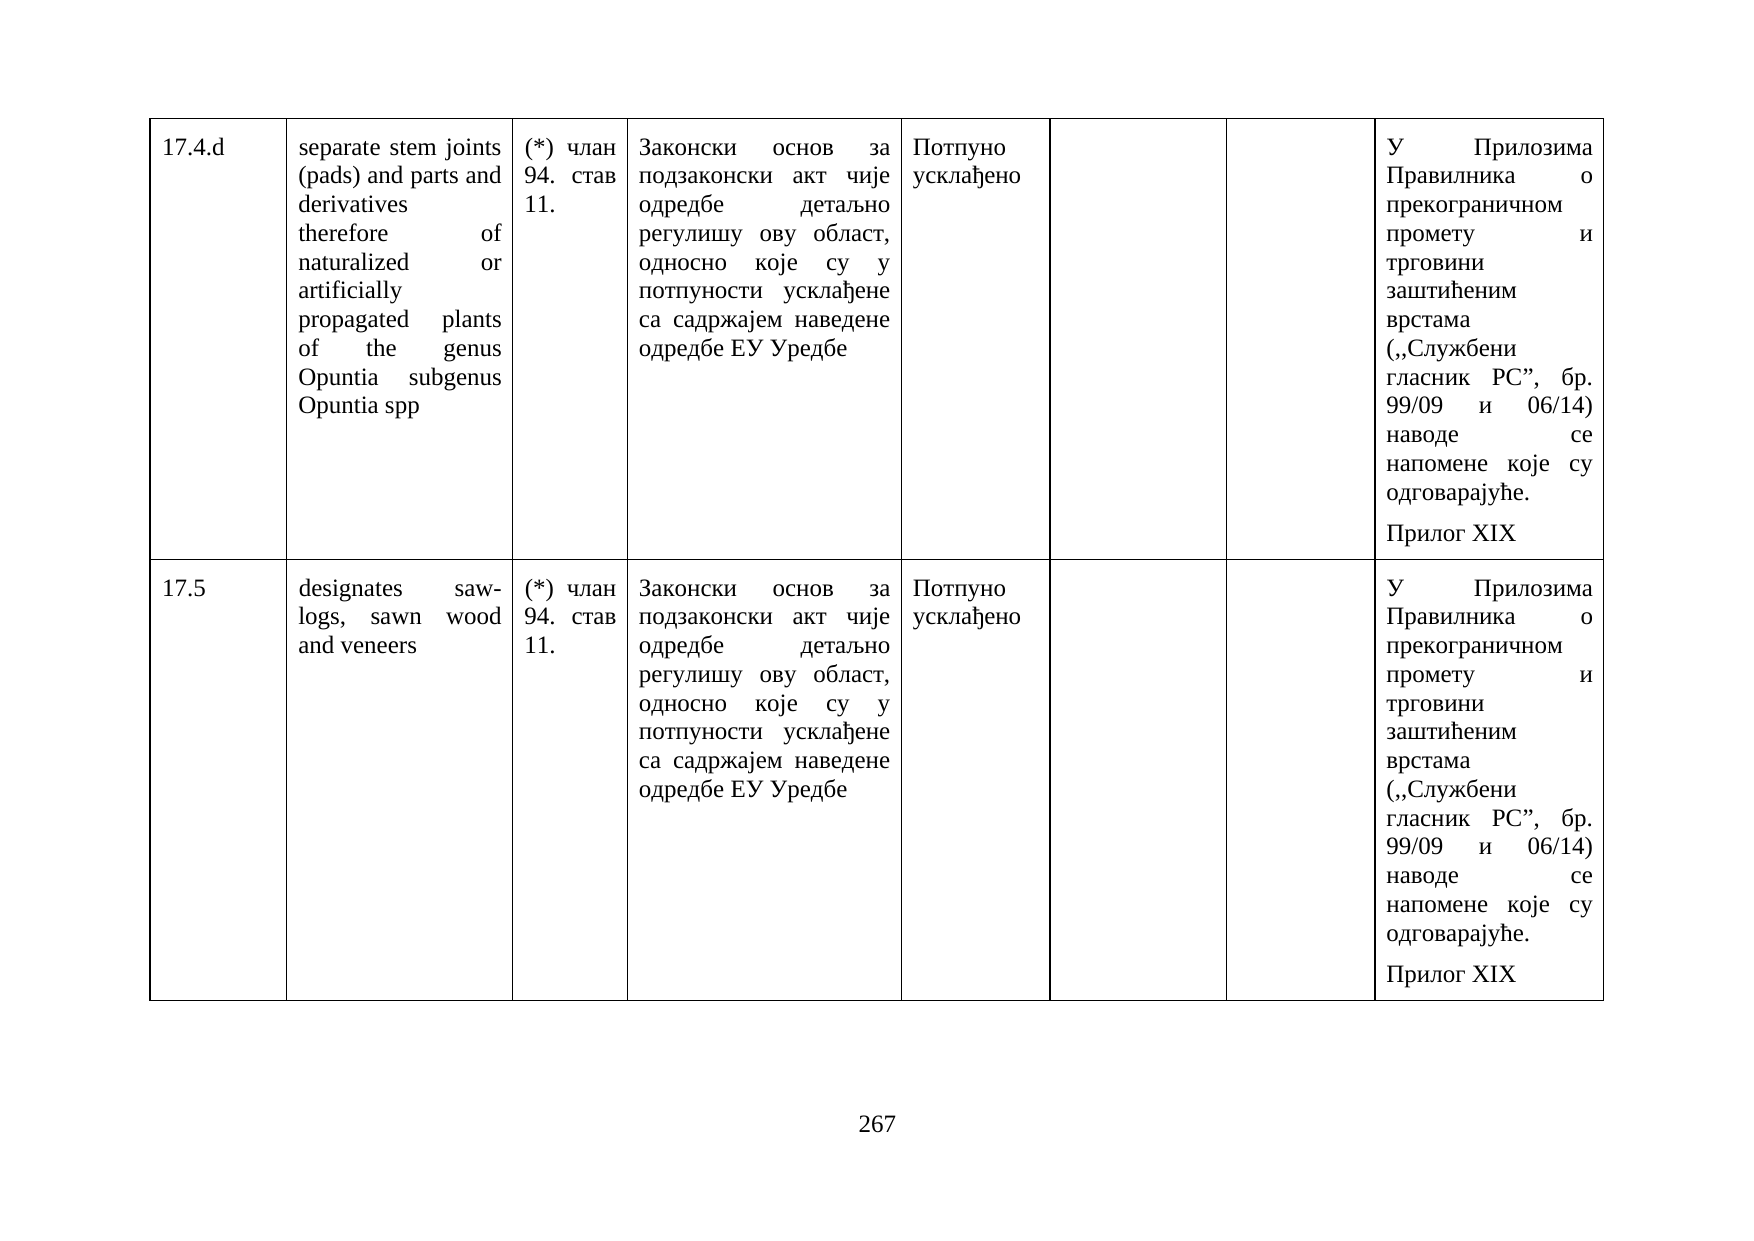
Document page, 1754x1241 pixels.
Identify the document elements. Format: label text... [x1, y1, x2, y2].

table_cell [628, 560, 901, 1000]
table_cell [1376, 119, 1603, 559]
table_cell Потпуно усклађено [902, 560, 1049, 1000]
table_cell 17.4.d [151, 119, 286, 559]
table_cell [1051, 119, 1226, 559]
table_cell separate stem joints (pads) and parts and derivatives therefore of naturalized or artificially propagated plants of the genus Opuntia subgenus Opuntia spp [287, 119, 512, 559]
table_cell [1227, 119, 1374, 559]
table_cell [513, 119, 627, 559]
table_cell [628, 119, 901, 559]
table_cell [1227, 560, 1374, 1000]
table_cell Потпуно усклађено [902, 119, 1049, 559]
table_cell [513, 560, 627, 1000]
table_cell 17.5 [151, 560, 286, 1000]
table_cell designates saw-logs, sawn wood and veneers [287, 560, 512, 1000]
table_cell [1376, 560, 1603, 1000]
table_cell [1051, 560, 1226, 1000]
